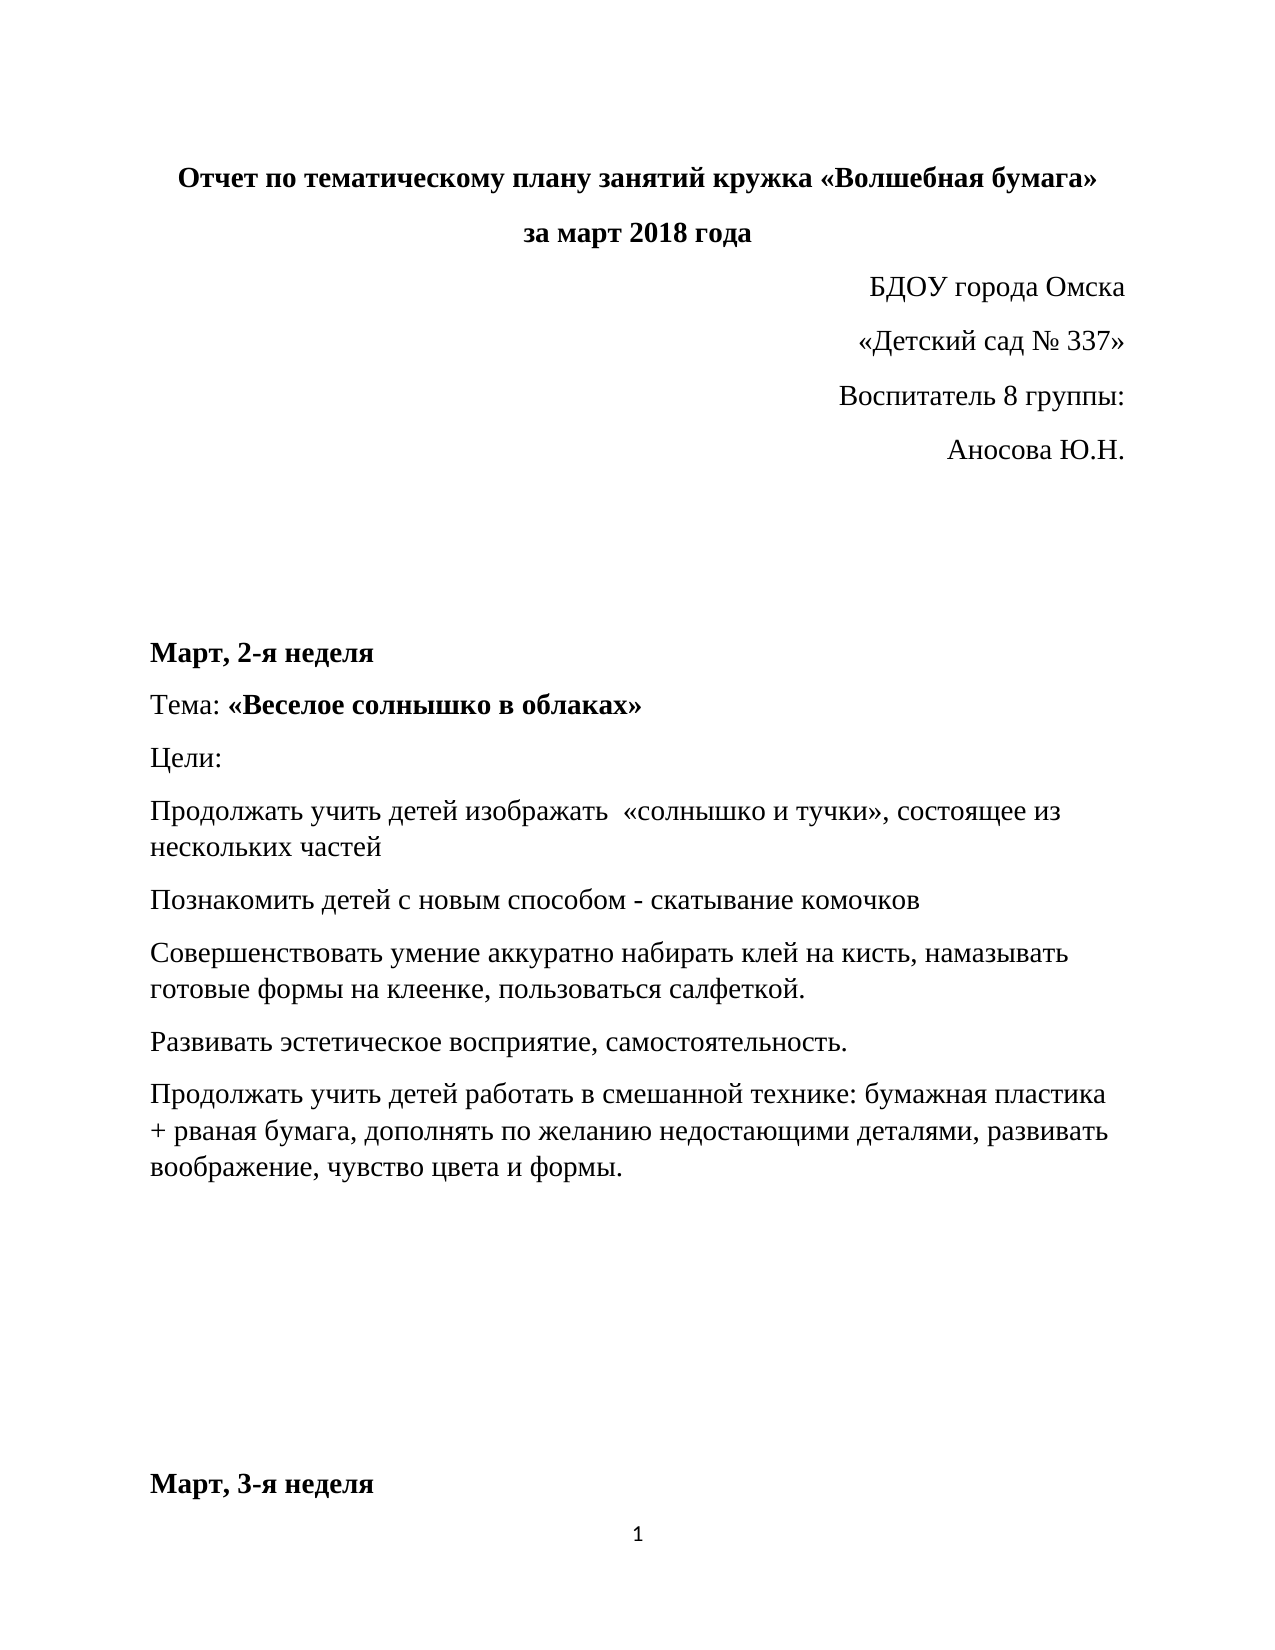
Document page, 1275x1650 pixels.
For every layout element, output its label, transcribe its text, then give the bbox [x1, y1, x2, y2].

text Март, 3-я неделя [150, 1466, 1125, 1499]
text Тема: «Веселое солнышко в облаках» [150, 687, 1125, 721]
text Цели: [150, 740, 1125, 774]
text Продолжать учить детей работать в смешанной технике: бумажная пластика + рваная бумага, дополнять по желанию недостающими деталями, развивать воображение, чувство цвета и формы. [150, 1077, 1125, 1182]
text Продолжать учить детей изображать «солнышко и тучки», состоящее из нескольких частей [150, 793, 1125, 863]
text Отчет по тематическому плану занятий кружка «Волшебная бумага» [150, 160, 1125, 194]
text за март 2018 года [150, 215, 1125, 248]
text Развивать эстетическое восприятие, самостоятельность. [150, 1024, 1125, 1057]
text «Детский сад № 337» [150, 323, 1125, 357]
text БДОУ города Омска [150, 269, 1125, 303]
text Познакомить детей с новым способом - скатывание комочков [150, 882, 1125, 916]
text Воспитатель 8 группы: [150, 378, 1125, 411]
text Март, 2-я неделя [150, 635, 1125, 668]
text Аносова Ю.Н. [150, 432, 1125, 466]
text Совершенствовать умение аккуратно набирать клей на кисть, намазывать готовые формы на клеенке, пользоваться салфеткой. [150, 935, 1125, 1004]
